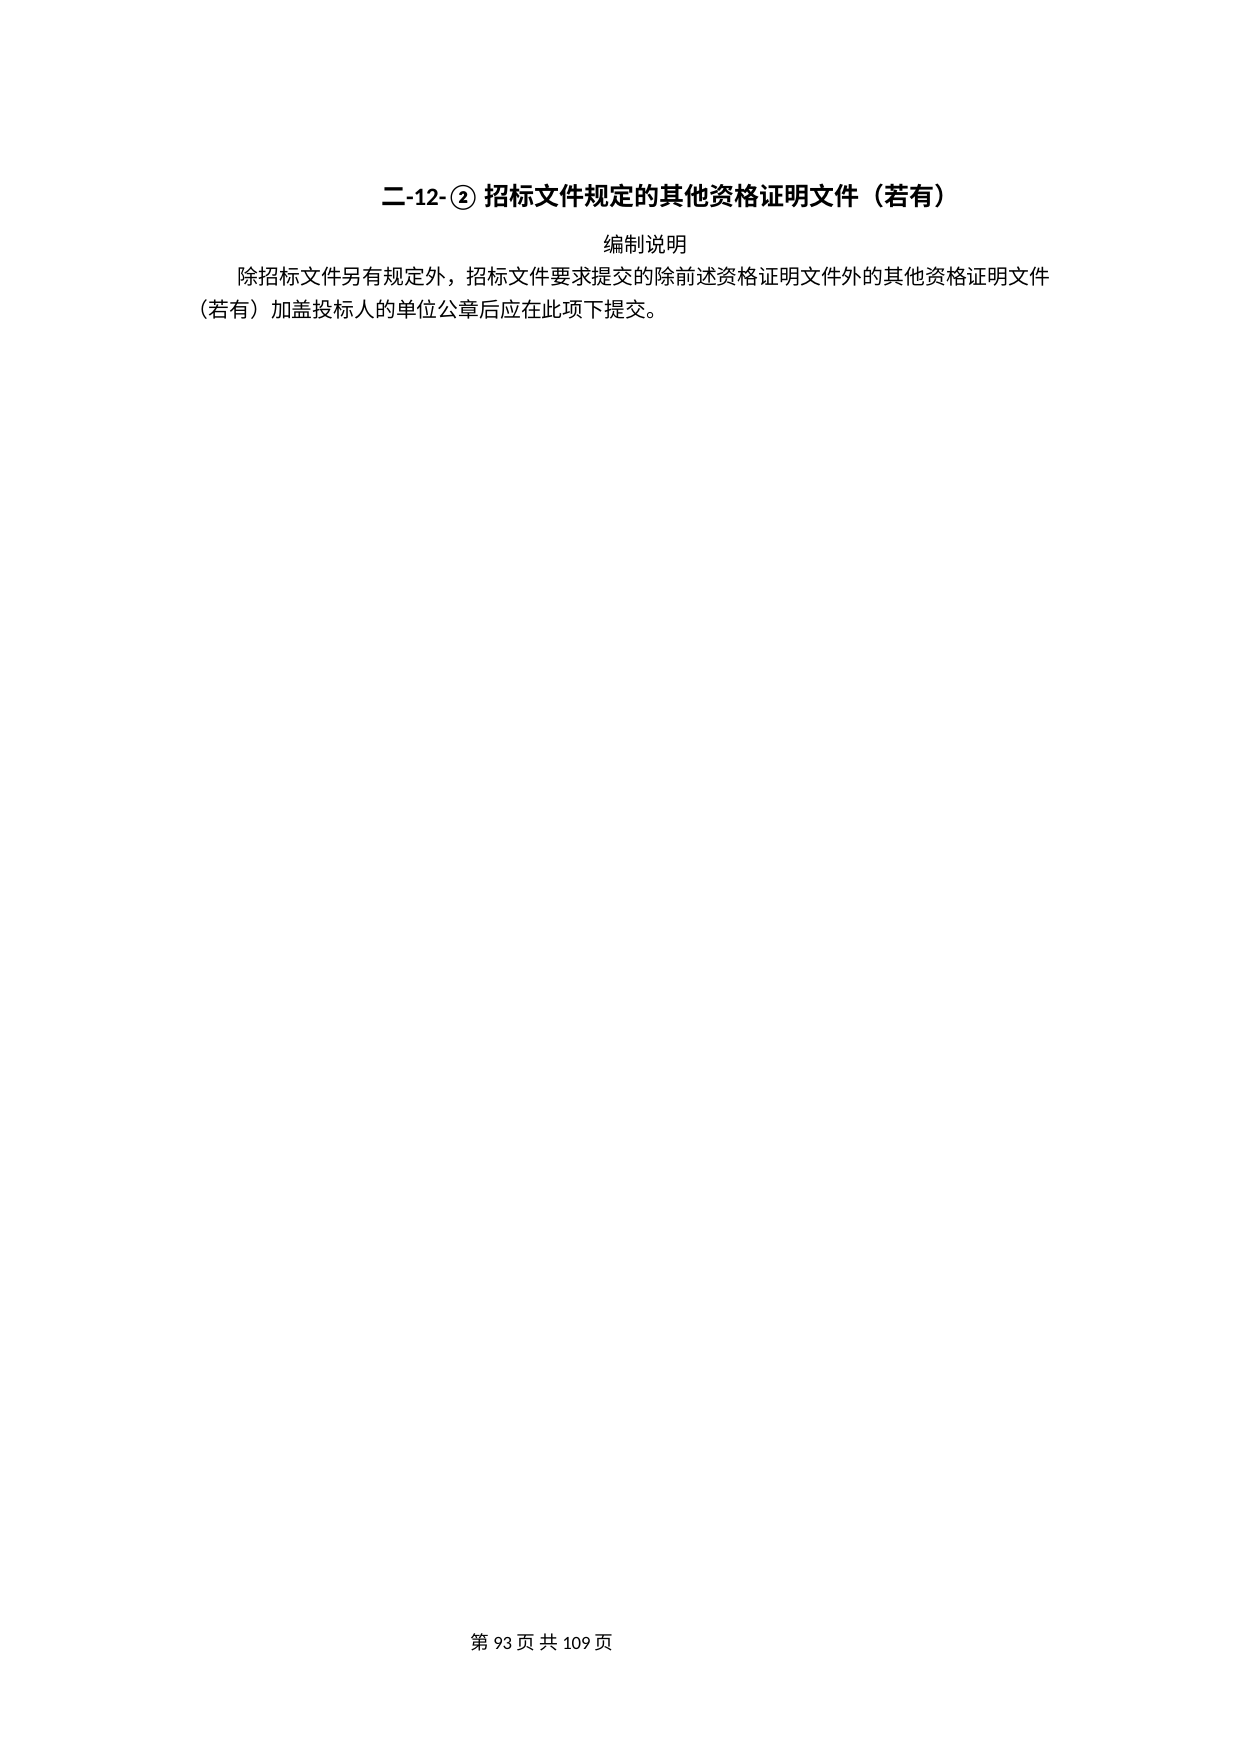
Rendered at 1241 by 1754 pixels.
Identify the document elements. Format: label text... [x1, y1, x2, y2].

text 除招标文件另有规定外，招标文件要求提交的除前述资格证明文件外的其他资格证明文件（若有）加盖投标人的单位公章后应在此项下提交。 [187, 259, 1053, 324]
text 编制说明 [187, 227, 1053, 259]
text 二-12-②招标文件规定的其他资格证明文件（若有） [187, 162, 1053, 227]
